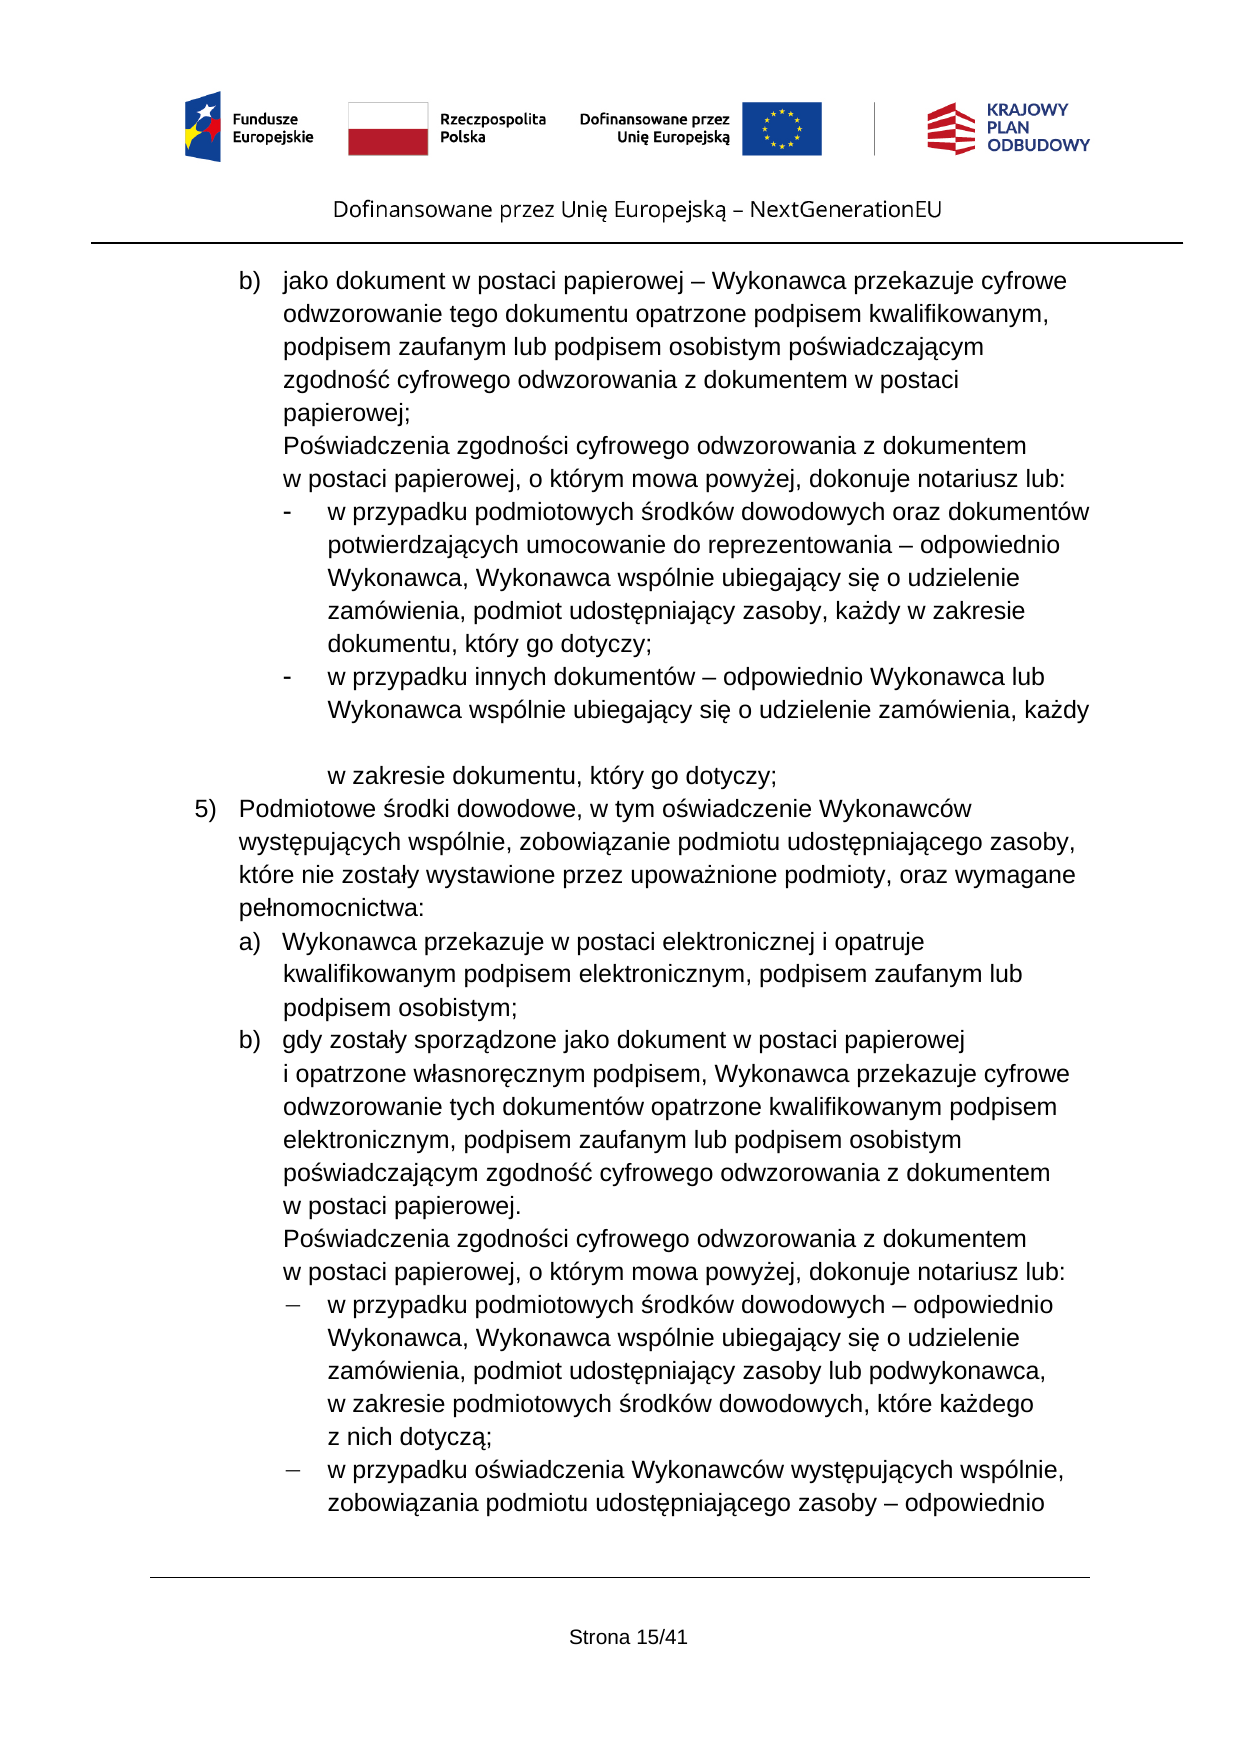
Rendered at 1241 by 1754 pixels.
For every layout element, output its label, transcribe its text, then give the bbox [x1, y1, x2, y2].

text Poświadczenia zgodności cyfrowego odwzorowania z dokumentem w postaci papierowej, o którym mowa powyżej, dokonuje notariusz lub: [283, 1224, 1090, 1285]
list jako dokument w postaci papierowej – Wykonawca przekazuje cyfrowe odwzorowanie tego dokumentu opatrzone podpisem kwalifikowanym, podpisem zaufanym lub podpisem osobistym poświadczającym zgodność cyfrowego odwzorowania z dokumentem w postaci papierowej; [239, 266, 1090, 427]
list w przypadku innych dokumentów – odpowiednio Wykonawca lub Wykonawca wspólnie ubiegający się o udzielenie zamówienia, każdy w zakresie dokumentu, który go dotyczy; [283, 662, 1090, 790]
text Poświadczenia zgodności cyfrowego odwzorowania z dokumentem w postaci papierowej, o którym mowa powyżej, dokonuje notariusz lub: [283, 431, 1090, 493]
list w przypadku podmiotowych środków dowodowych oraz dokumentów potwierdzających umocowanie do reprezentowania – odpowiednio Wykonawca, Wykonawca wspólnie ubiegający się o udzielenie zamówienia, podmiot udostępniający zasoby, każdy w zakresie dokumentu, który go dotyczy; [283, 497, 1090, 658]
list Wykonawca przekazuje w postaci elektronicznej i opatruje kwalifikowanym podpisem elektronicznym, podpisem zaufanym lub podpisem osobistym; [239, 926, 1090, 1021]
list Podmiotowe środki dowodowe, w tym oświadczenie Wykonawców występujących wspólnie, zobowiązanie podmiotu udostępniającego zasoby, które nie zostały wystawione przez upoważnione podmioty, oraz wymagane pełnomocnictwa: [194, 794, 1090, 922]
list gdy zostały sporządzone jako dokument w postaci papierowej i opatrzone własnoręcznym podpisem, Wykonawca przekazuje cyfrowe odwzorowanie tych dokumentów opatrzone kwalifikowanym podpisem elektronicznym, podpisem zaufanym lub podpisem osobistym poświadczającym zgodność cyfrowego odwzorowania z dokumentem w postaci papierowej. [239, 1026, 1090, 1219]
list w przypadku podmiotowych środków dowodowych – odpowiednio Wykonawca, Wykonawca wspólnie ubiegający się o udzielenie zamówienia, podmiot udostępniający zasoby lub podwykonawca, w zakresie podmiotowych środków dowodowych, które każdego z nich dotyczą; [283, 1290, 1090, 1451]
picture [167, 73, 1108, 240]
